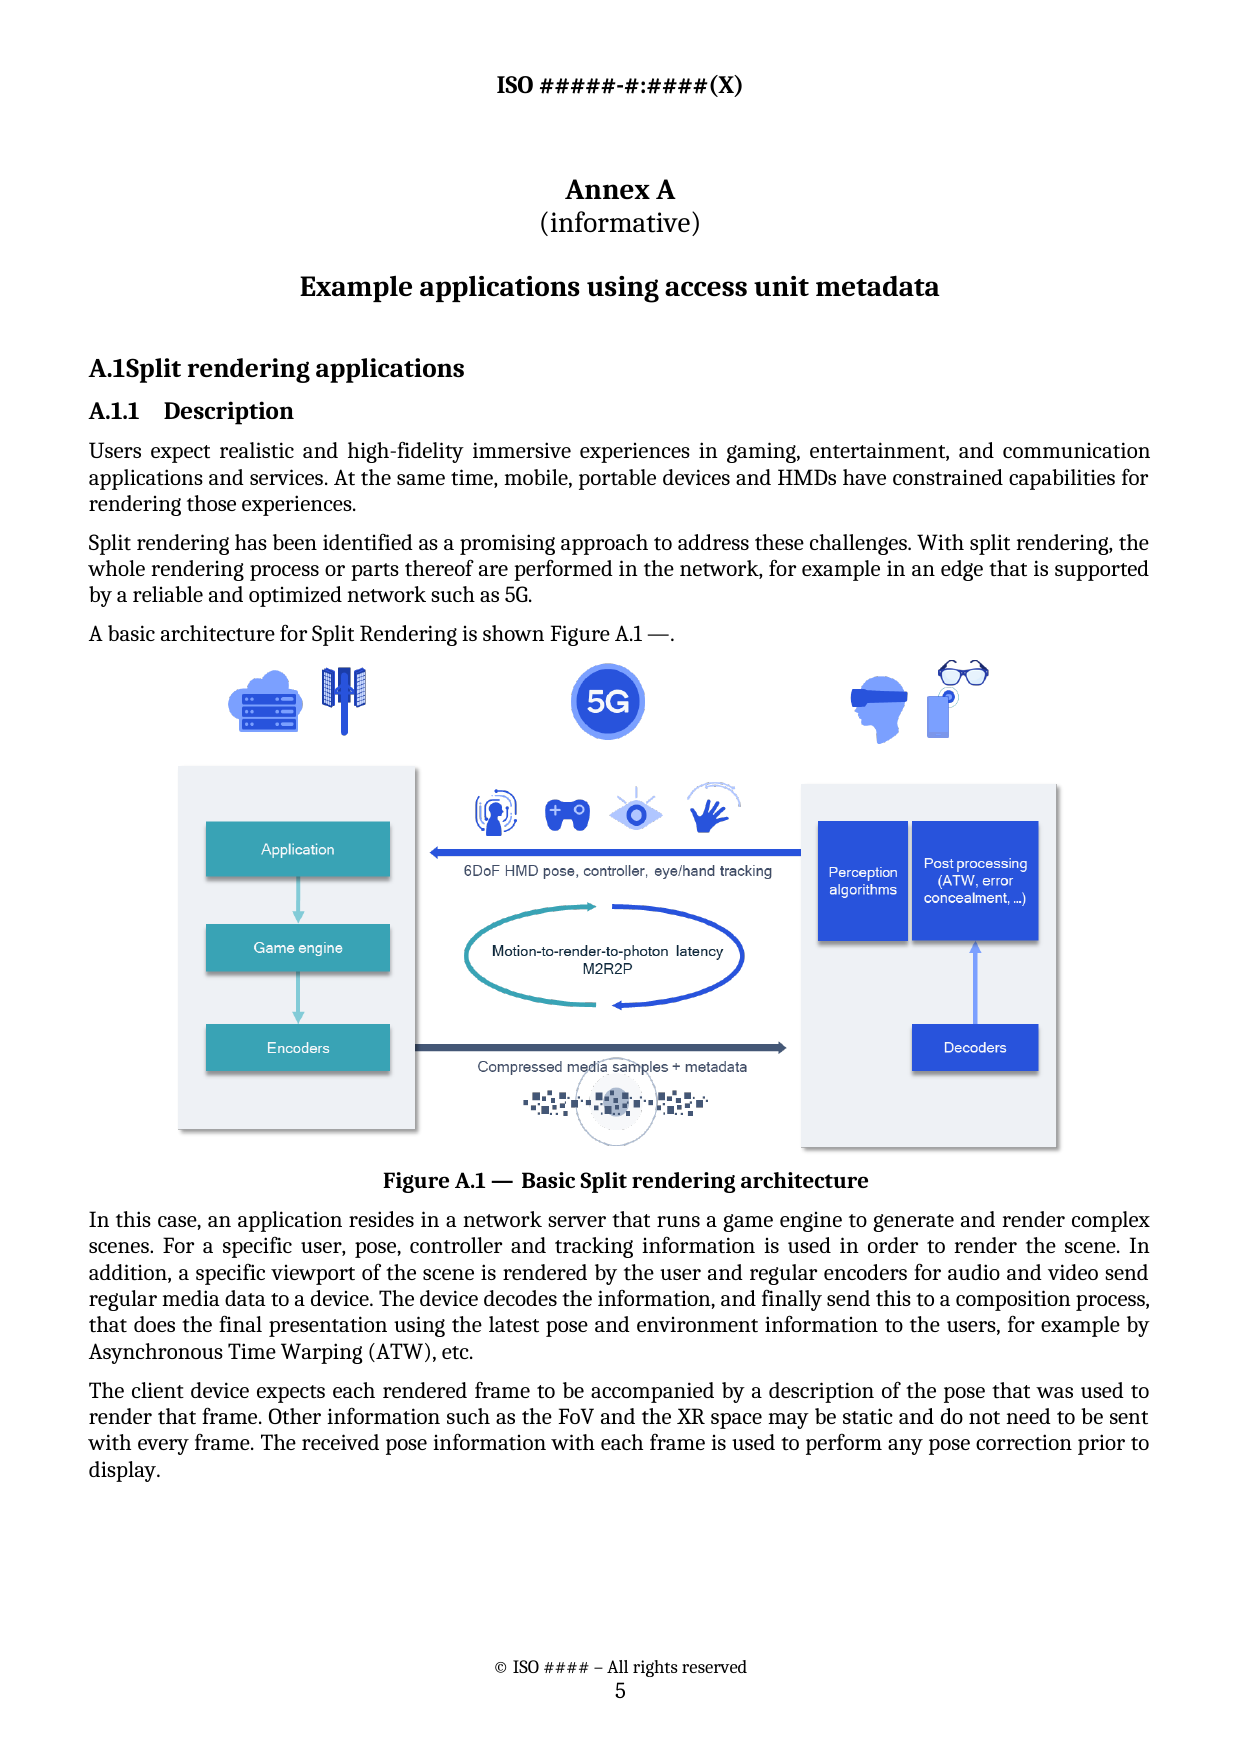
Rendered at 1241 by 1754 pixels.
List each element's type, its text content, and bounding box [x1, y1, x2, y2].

list (informative) Example applications using access unit metadata [89, 174, 1152, 303]
text In this case, an application resides in a network server that runs a game engine to generate and render complex scenes. For a specific user, pose, controller and tracking information is used in order to render the scene. In addition, a specific viewport of the scene is rendered by the user and regular encoders for audio and video send regular media data to a device. The device decodes the information, and finally send this to a composition process, that does the final presentation using the latest pose and environment information to the users, for example by Asynchronous Time Warping (ATW), etc. [89, 1207, 1152, 1365]
text Split rendering has been identified as a promising approach to address these challenges. With split rendering, the whole rendering process or parts thereof are performed in the network, for example in an edge that is supported by a reliable and optimized network such as 5G. [89, 529, 1152, 608]
list Split rendering applications [89, 353, 1152, 384]
text The client device expects each rendered frame to be accompanied by a description of the pose that was used to render that frame. Other information such as the FoV and the XR space may be static and do not need to be sent with every frame. The received pose information with each frame is used to perform any pose correction prior to display. [89, 1377, 1152, 1483]
text Users expect realistic and high-fidelity immersive experiences in gaming, entertainment, and communication applications and services. At the same time, mobile, portable devices and HMDs have constrained capabilities for rendering those experiences. [89, 438, 1152, 517]
picture [176, 660, 1065, 1156]
text Description [89, 397, 1152, 425]
title Basic Split rendering architecture [100, 1168, 1152, 1194]
text A basic architecture for Split Rendering is shown Figure A.1. [89, 621, 1152, 647]
